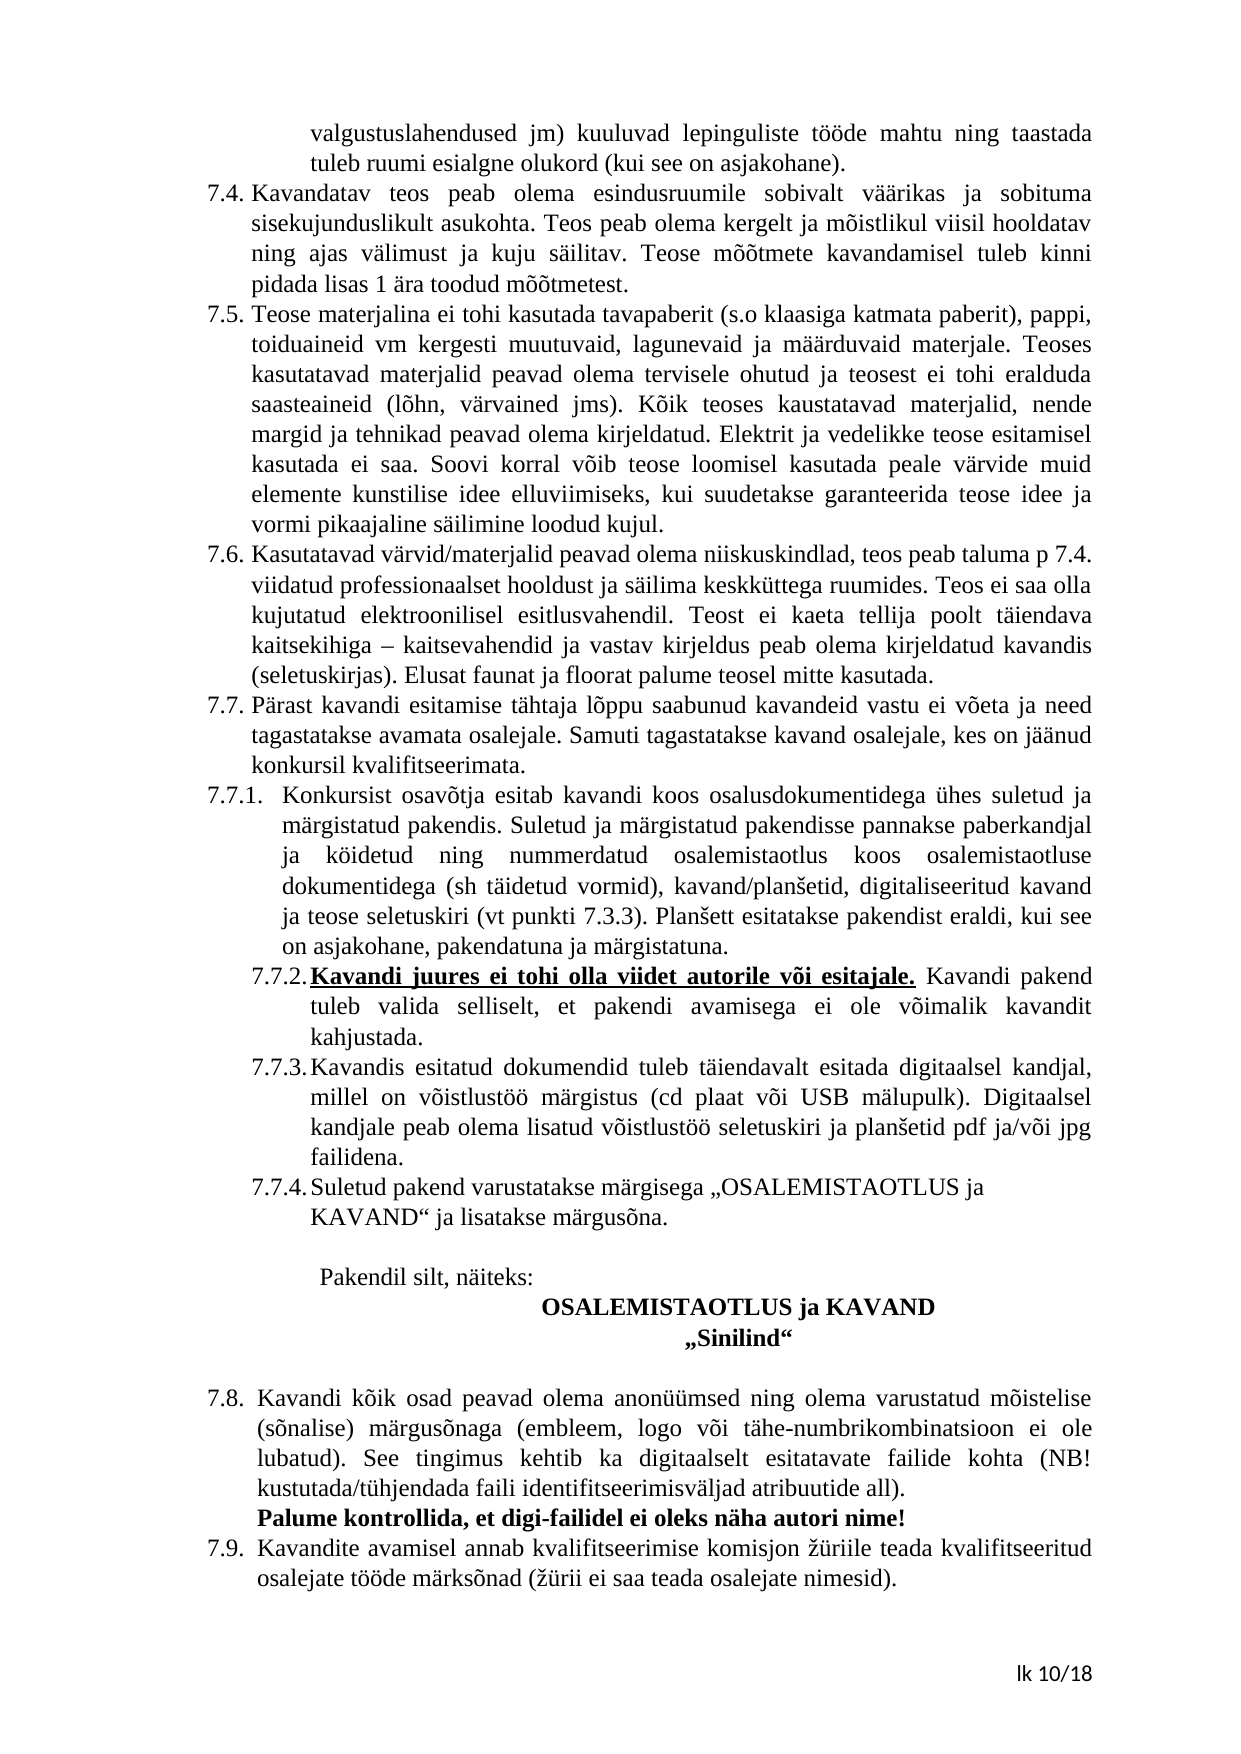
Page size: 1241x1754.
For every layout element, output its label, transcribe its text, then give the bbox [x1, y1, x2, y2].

list Kavandatav teos peab olema esindusruumile sobivalt väärikas ja sobituma sisekujunduslikult asukohta. Teos peab olema kergelt ja mõistlikul viisil hooldatav ning ajas välimust ja kuju säilitav. Teose mõõtmete kavandamisel tuleb kinni pidada lisas 1 ära toodud mõõtmetest. [207, 178, 1093, 297]
list Teose materjalina ei tohi kasutada tavapaberit (s.o klaasiga katmata paberit), pappi, toiduaineid vm kergesti muutuvaid, lagunevaid ja määrduvaid materjale. Teoses kasutatavad materjalid peavad olema tervisele ohutud ja teosest ei tohi eralduda saasteaineid (lõhn, värvained jms). Kõik teoses kaustatavad materjalid, nende margid ja tehnikad peavad olema kirjeldatud. Elektrit ja vedelikke teose esitamisel kasutada ei saa. Soovi korral võib teose loomisel kasutada peale värvide muid elemente kunstilise idee elluviimiseks, kui suudetakse garanteerida teose idee ja vormi pikaajaline säilimine loodud kujul. [207, 299, 1093, 538]
list Kavandis esitatud dokumendid tuleb täiendavalt esitada digitaalsel kandjal, millel on võistlustöö märgistus (cd plaat või USB mälupulk). Digitaalsel kandjale peab olema lisatud võistlustöö seletuskiri ja planšetid pdf ja/või jpg failidena. [251, 1052, 1093, 1171]
list Pärast kavandi esitamise tähtaja lõppu saabunud kavandeid vastu ei võeta ja need tagastatakse avamata osalejale. Samuti tagastatakse kavand osalejale, kes on jäänud konkursil kvalifitseerimata. [207, 690, 1093, 779]
list Kasutatavad värvid/materjalid peavad olema niiskuskindlad, teos peab taluma p 7.4. viidatud professionaalset hooldust ja säilima keskküttega ruumides. Teos ei saa olla kujutatud elektroonilisel esitlusvahendil. Teost ei kaeta tellija poolt täiendava kaitsekihiga – kaitsevahendid ja vastav kirjeldus peab olema kirjeldatud kavandis (seletuskirjas). Elusat faunat ja floorat palume teosel mitte kasutada. [207, 539, 1093, 689]
list OSALEMISTAOTLUS ja KAVAND [384, 1292, 1093, 1321]
text Pakendil silt, näiteks: [246, 1262, 1093, 1291]
list Kavandi juures ei tohi olla viidet autorile või esitajale. Kavandi pakend tuleb valida selliselt, et pakendi avamisega ei ole võimalik kavandit kahjustada. [251, 961, 1093, 1050]
list „Sinilind“ [384, 1323, 1093, 1351]
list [251, 118, 1093, 177]
list Suletud pakend varustatakse märgisega „OSALEMISTAOTLUS ja KAVAND“ ja lisatakse märgusõna. [251, 1172, 1093, 1231]
list Konkursist osavõtja esitab kavandi koos osalusdokumentidega ühes suletud ja märgistatud pakendis. Suletud ja märgistatud pakendisse pannakse paberkandjal ja köidetud ning nummerdatud osalemistaotlus koos osalemistaotluse dokumentidega (sh täidetud vormid), kavand/planšetid, digitaliseeritud kavand ja teose seletuskiri (vt punkti 7.3.3). Planšett esitatakse pakendist eraldi, kui see on asjakohane, pakendatuna ja märgistatuna. [207, 780, 1093, 960]
list Kavandite avamisel annab kvalifitseerimise komisjon žüriile teada kvalifitseeritud osalejate tööde märksõnad (žürii ei saa teada osalejate nimesid). [207, 1533, 1093, 1592]
list Kavandi kõik osad peavad olema anonüümsed ning olema varustatud mõistelise (sõnalise) märgusõnaga (embleem, logo või tähe-numbrikombinatsioon ei ole lubatud). See tingimus kehtib ka digitaalselt esitatavate failide kohta (NB! kustutada/tühjendada faili identifitseerimisväljad atribuutide all). [207, 1383, 1093, 1502]
list Palume kontrollida, et digi-failidel ei oleks näha autori nime! [257, 1503, 1093, 1532]
